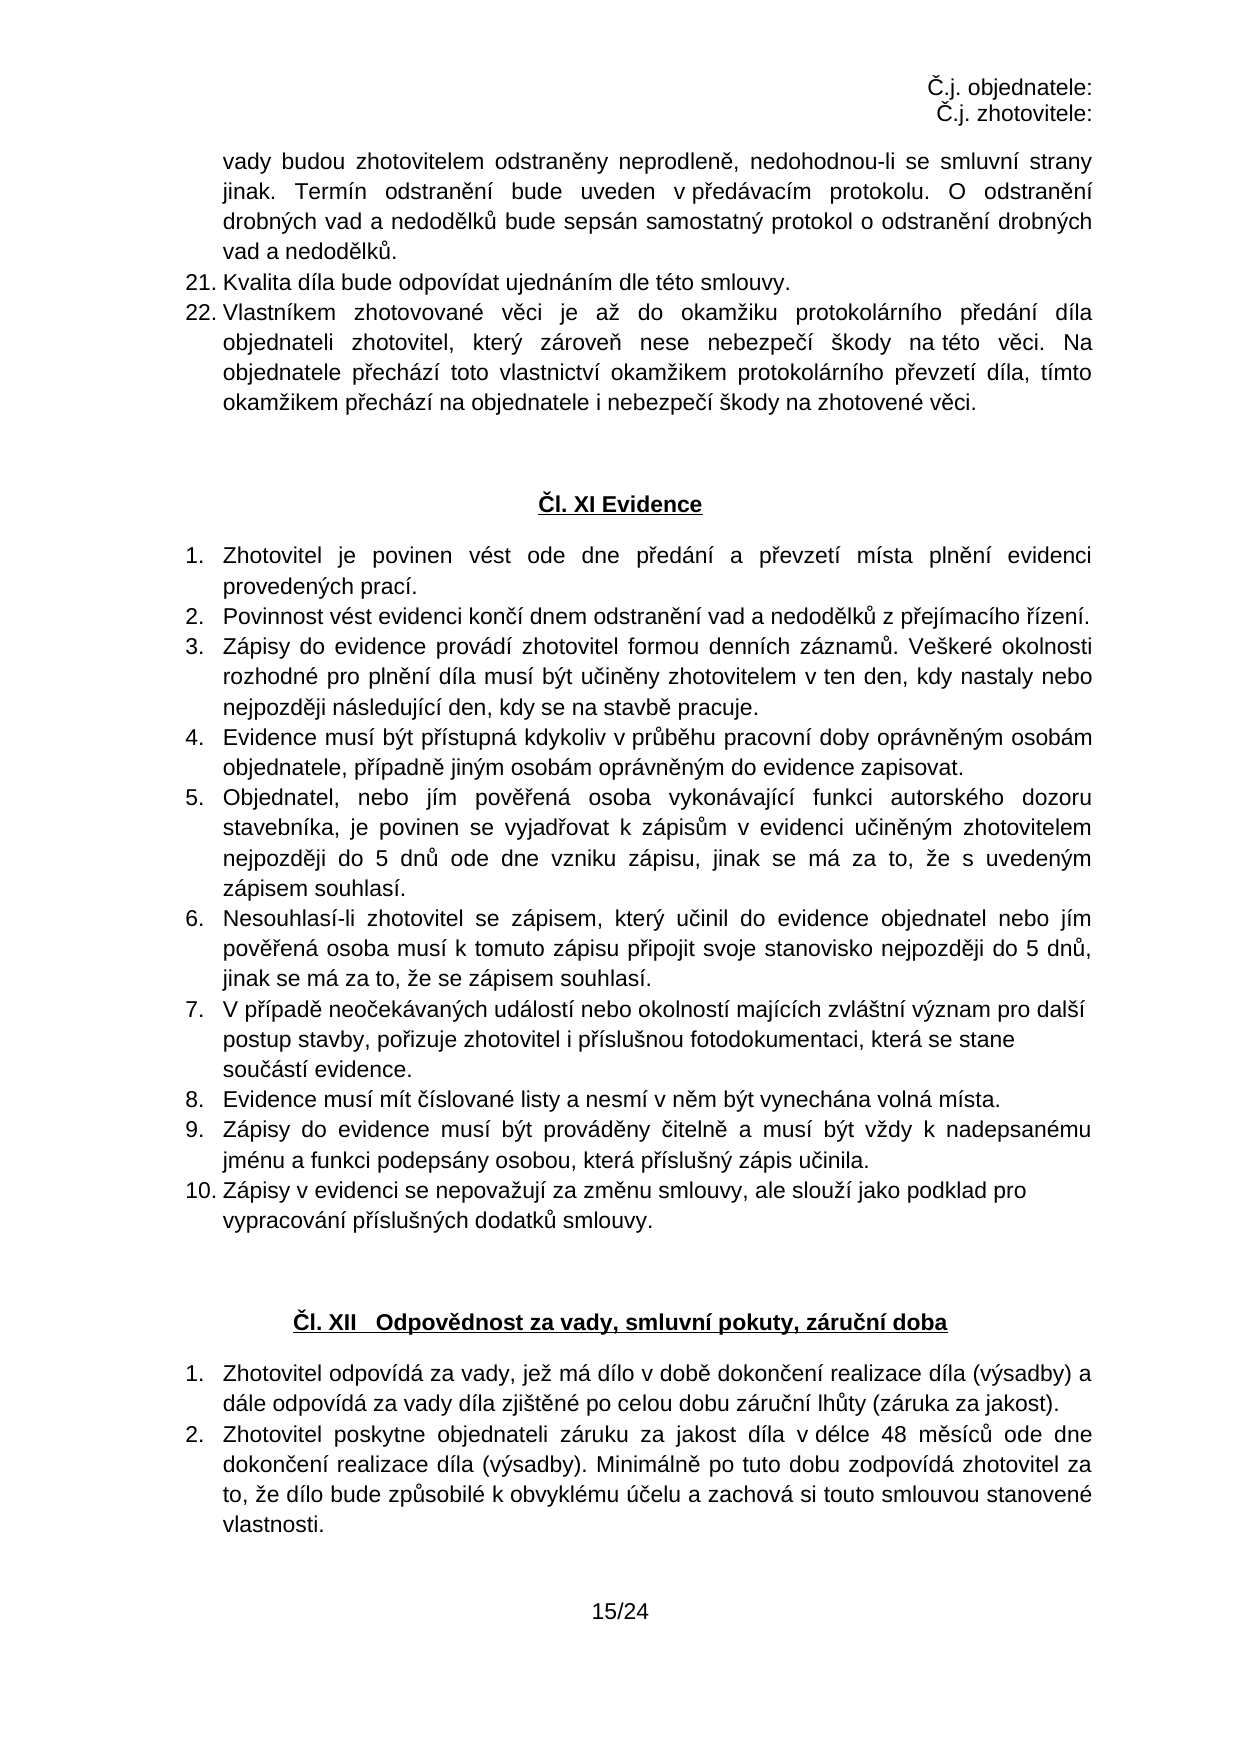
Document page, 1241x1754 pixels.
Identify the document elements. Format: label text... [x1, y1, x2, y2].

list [185, 148, 1093, 264]
list V případě neočekávaných událostí nebo okolností majících zvláštní význam pro další postup stavby, pořizuje zhotovitel i příslušnou fotodokumentaci, která se stane součástí evidence. [185, 996, 1093, 1082]
text Čl. XI Evidence [148, 491, 1093, 518]
text Čl. XII Odpovědnost za vady, smluvní pokuty, záruční doba [148, 1309, 1093, 1335]
list Kvalita díla bude odpovídat ujednáním dle této smlouvy. [185, 268, 1093, 295]
list Nesouhlasí-li zhotovitel se zápisem, který učinil do evidence objednatel nebo jím pověřená osoba musí k tomuto zápisu připojit svoje stanovisko nejpozději do 5 dnů, jinak se má za to, že se zápisem souhlasí. [185, 905, 1093, 992]
list Zápisy do evidence musí být prováděny čitelně a musí být vždy k nadepsanému jménu a funkci podepsány osobou, která příslušný zápis učinila. [185, 1116, 1093, 1173]
list Zápisy v evidenci se nepovažují za změnu smlouvy, ale slouží jako podklad pro vypracování příslušných dodatků smlouvy. [185, 1177, 1093, 1233]
list Vlastníkem zhotovované věci je až do okamžiku protokolárního předání díla objednateli zhotovitel, který zároveň nese nebezpečí škody na této věci. Na objednatele přechází toto vlastnictví okamžikem protokolárního převzetí díla, tímto okamžikem přechází na objednatele i nebezpečí škody na zhotovené věci. [185, 299, 1093, 416]
list Objednatel, nebo jím pověřená osoba vykonávající funkci autorského dozoru stavebníka, je povinen se vyjadřovat k zápisům v evidenci učiněným zhotovitelem nejpozději do 5 dnů ode dne vzniku zápisu, jinak se má za to, že s uvedeným zápisem souhlasí. [185, 784, 1093, 901]
list Zhotovitel je povinen vést ode dne předání a převzetí místa plnění evidenci provedených prací. [185, 542, 1093, 599]
list Zápisy do evidence provádí zhotovitel formou denních záznamů. Veškeré okolnosti rozhodné pro plnění díla musí být učiněny zhotovitelem v ten den, kdy nastaly nebo nejpozději následující den, kdy se na stavbě pracuje. [185, 633, 1093, 720]
list Povinnost vést evidenci končí dnem odstranění vad a nedodělků z přejímacího řízení. [185, 603, 1093, 629]
list Zhotovitel poskytne objednateli záruku za jakost díla v délce 48 měsíců ode dne dokončení realizace díla (výsadby). Minimálně po tuto dobu zodpovídá zhotovitel za to, že dílo bude způsobilé k obvyklému účelu a zachová si touto smlouvou stanovené vlastnosti. [185, 1421, 1093, 1537]
list Evidence musí být přístupná kdykoliv v průběhu pracovní doby oprávněným osobám objednatele, případně jiným osobám oprávněným do evidence zapisovat. [185, 724, 1093, 780]
list Zhotovitel odpovídá za vady, jež má dílo v době dokončení realizace díla (výsadby) a dále odpovídá za vady díla zjištěné po celou dobu záruční lhůty (záruka za jakost). [185, 1360, 1093, 1417]
list Evidence musí mít číslované listy a nesmí v něm být vynechána volná místa. [185, 1086, 1093, 1112]
